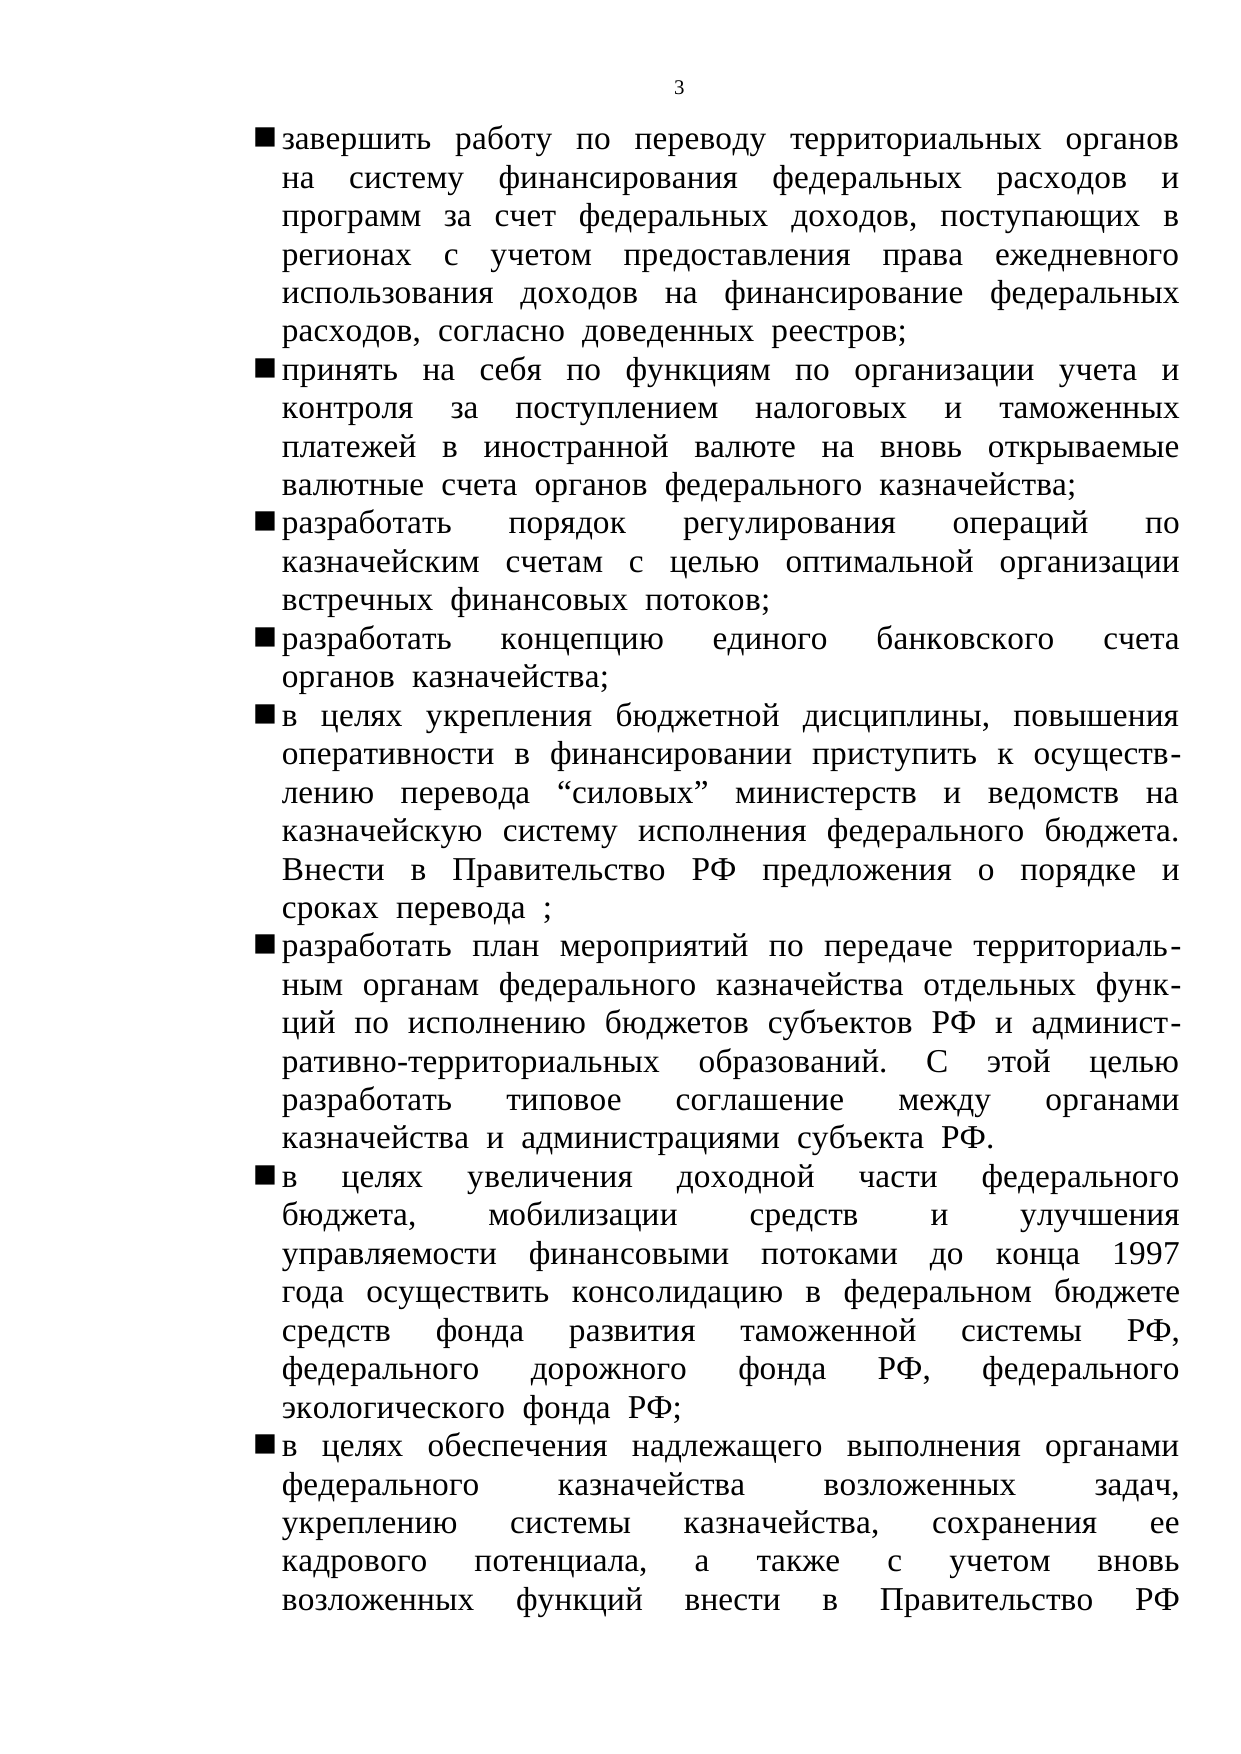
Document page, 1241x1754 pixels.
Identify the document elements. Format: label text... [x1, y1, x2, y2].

list разработать концепцию единого банковского счета органов казначейства; [252, 618, 1181, 695]
list в целях укрепления бюджетной дисциплины, повышения оперативности в финансировании приступить к осуществлению перевода “силовых” министерств и ведомств на казначейскую систему исполнения федерального бюджета. Внести в Правительство РФ предложения о порядке и сроках перевода ; [252, 695, 1181, 925]
list в целях увеличения доходной части федерального бюджета, мобилизации средств и улучшения управляемости финансовыми потоками до конца 1997 года осуществить консолидацию в федеральном бюджете средств фонда развития таможенной системы РФ, федерального дорожного фонда РФ, федерального экологического фонда РФ; [252, 1156, 1181, 1425]
list разработать порядок регулирования операций по казначейским счетам с целью оптимальной организации встречных финансовых потоков; [252, 502, 1181, 618]
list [252, 1425, 1181, 1617]
list принять на себя по функциям по организации учета и контроля за поступлением налоговых и таможенных платежей в иностранной валюте на вновь открываемые валютные счета органов федерального казначейства; [252, 349, 1181, 502]
list разработать план мероприятий по передаче территориальным органам федерального казначейства отдельных функций по исполнению бюджетов субъектов РФ и административно-территориальных образований. С этой целью разработать типовое соглашение между органами казначейства и администрациями субъекта РФ. [252, 925, 1181, 1156]
list завершить работу по переводу территориальных органов на систему финансирования федеральных расходов и программ за счет федеральных доходов, поступающих в регионах с учетом предоставления права ежедневного использования доходов на финансирование федеральных расходов, согласно доведенных реестров; [252, 118, 1181, 349]
